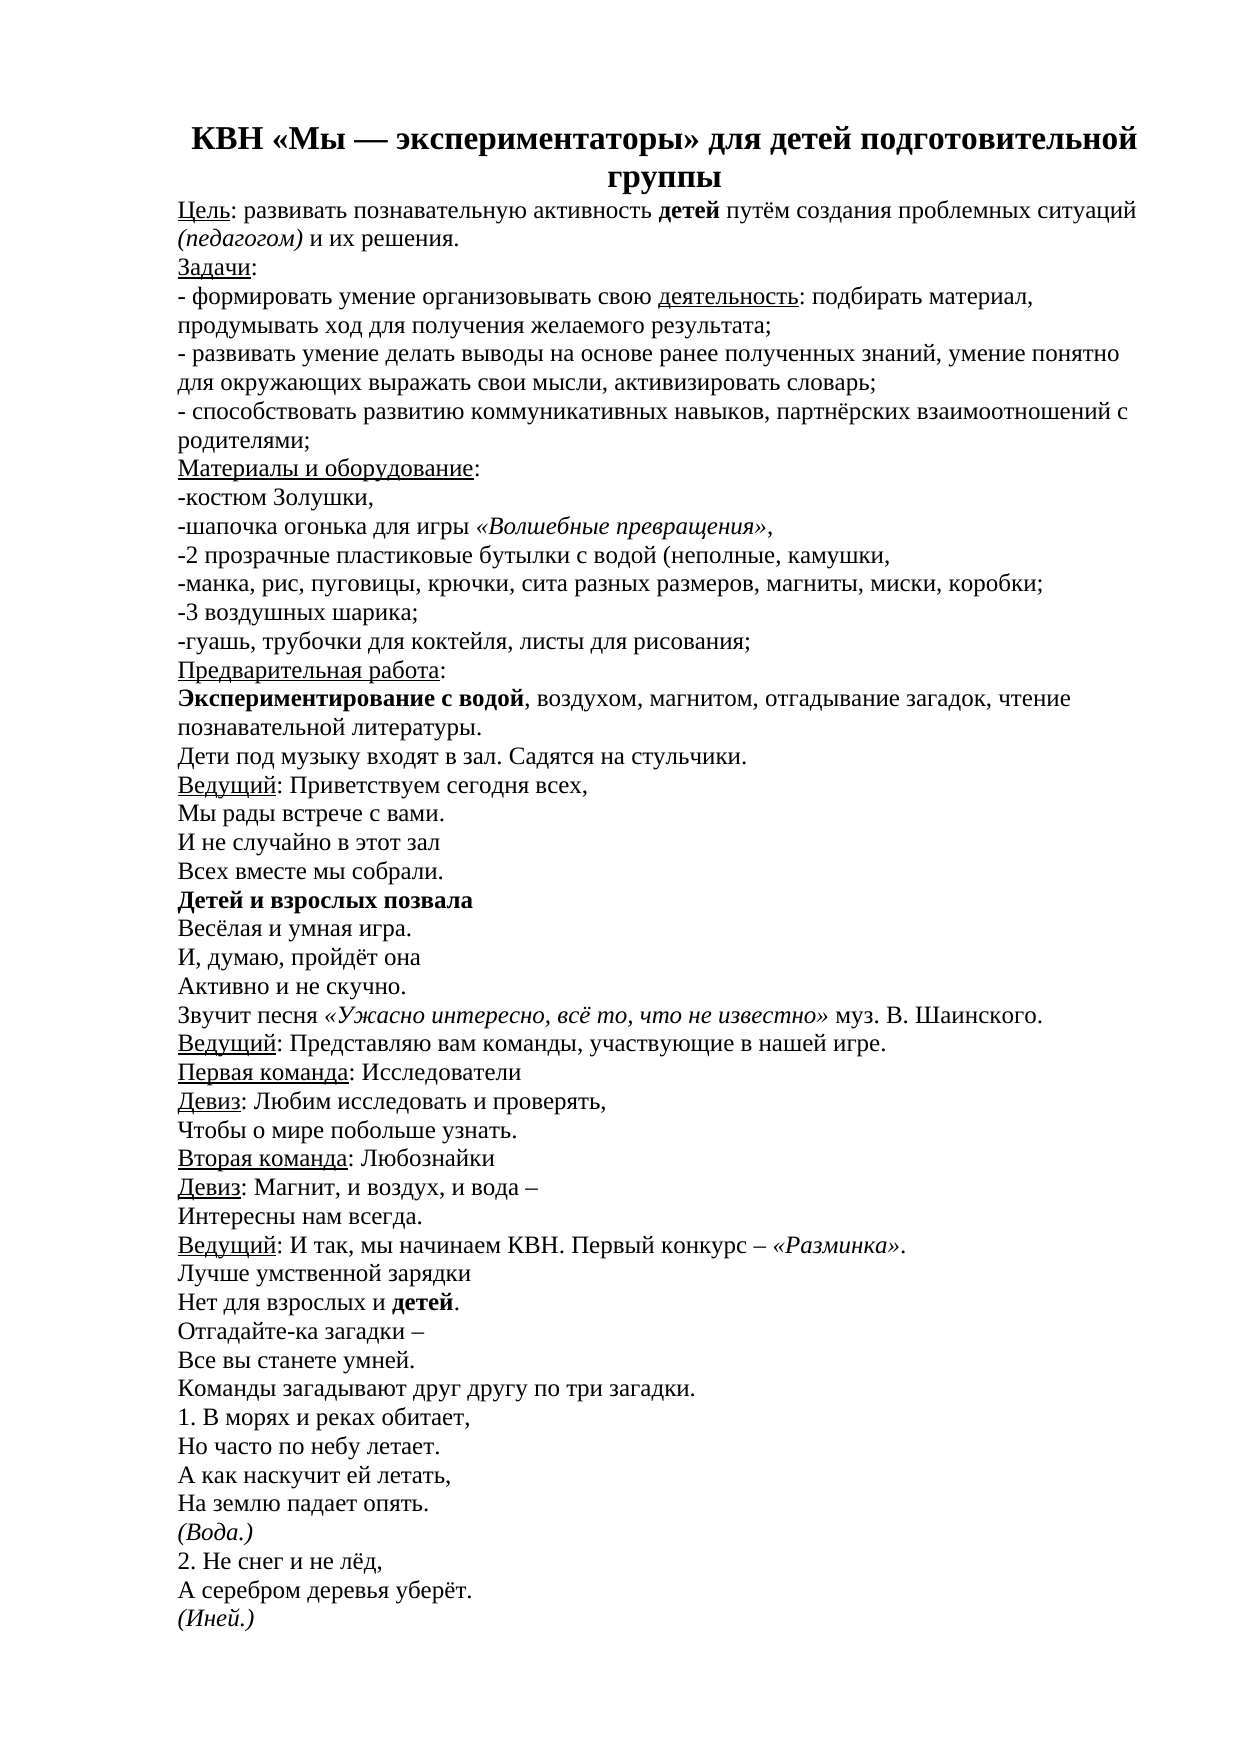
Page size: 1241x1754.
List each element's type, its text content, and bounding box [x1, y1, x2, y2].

text -гуашь, трубочки для коктейля, листы для рисования; [177, 626, 1152, 655]
text - способствовать развитию коммуникативных навыков, партнёрских взаимоотношений с родителями; [177, 396, 1152, 453]
text Ведущий: И так, мы начинаем КВН. Первый конкурс – «Разминка». [177, 1230, 1152, 1258]
text Команды загадывают друг другу по три загадки. [177, 1373, 1152, 1402]
text 1. В морях и реках обитает, [177, 1402, 1152, 1431]
text - формировать умение организовывать свою деятельность: подбирать материал, продумывать ход для получения желаемого результата; [177, 281, 1152, 338]
text Отгадайте-ка загадки – [177, 1316, 1152, 1345]
text -шапочка огонька для игры «Волшебные превращения», [177, 511, 1152, 540]
text Интересны нам всегда. [177, 1201, 1152, 1230]
text Мы рады встрече с вами. [177, 798, 1152, 827]
text А серебром деревья уберёт. [177, 1575, 1152, 1603]
text (Иней.) [177, 1603, 1152, 1632]
text Вторая команда: Любознайки [177, 1143, 1152, 1172]
text А как наскучит ей летать, [177, 1460, 1152, 1488]
text Чтобы о мире побольше узнать. [177, 1115, 1152, 1143]
text Все вы станете умней. [177, 1345, 1152, 1373]
text Девиз: Магнит, и воздух, и вода – [177, 1172, 1152, 1201]
text Цель: развивать познавательную активность детей путём создания проблемных ситуаций (педагогом) и их решения. [177, 195, 1152, 252]
text Первая команда: Исследователи [177, 1057, 1152, 1086]
text Девиз: Любим исследовать и проверять, [177, 1086, 1152, 1115]
text Детей и взрослых позвала [177, 885, 1152, 913]
text -костюм Золушки, [177, 482, 1152, 511]
text Экспериментирование с водой, воздухом, магнитом, отгадывание загадок, чтение познавательной литературы. [177, 683, 1152, 741]
text Но часто по небу летает. [177, 1431, 1152, 1460]
text -манка, рис, пуговицы, крючки, сита разных размеров, магниты, миски, коробки; [177, 568, 1152, 597]
text КВН «Мы — экспериментаторы» для детей подготовительной группы [177, 118, 1152, 195]
text - развивать умение делать выводы на основе ранее полученных знаний, умение понятно для окружающих выражать свои мысли, активизировать словарь; [177, 338, 1152, 396]
text Лучше умственной зарядки [177, 1258, 1152, 1287]
text Звучит песня «Ужасно интересно, всё то, что не известно» муз. В. Шаинского. [177, 1000, 1152, 1028]
text И, думаю, пройдёт она [177, 942, 1152, 971]
text -2 прозрачные пластиковые бутылки с водой (неполные, камушки, [177, 540, 1152, 568]
text Предварительная работа: [177, 655, 1152, 683]
text Весёлая и умная игра. [177, 913, 1152, 942]
text 2. Не снег и не лёд, [177, 1546, 1152, 1575]
text И не случайно в этот зал [177, 827, 1152, 856]
text -3 воздушных шарика; [177, 597, 1152, 626]
text Задачи: [177, 252, 1152, 281]
text Всех вместе мы собрали. [177, 856, 1152, 885]
text Материалы и оборудование: [177, 453, 1152, 482]
text Активно и не скучно. [177, 971, 1152, 1000]
text Ведущий: Приветствуем сегодня всех, [177, 770, 1152, 798]
text Ведущий: Представляю вам команды, участвующие в нашей игре. [177, 1028, 1152, 1057]
text На землю падает опять. [177, 1488, 1152, 1517]
text Дети под музыку входят в зал. Садятся на стульчики. [177, 741, 1152, 770]
text (Вода.) [177, 1517, 1152, 1546]
text Нет для взрослых и детей. [177, 1287, 1152, 1316]
